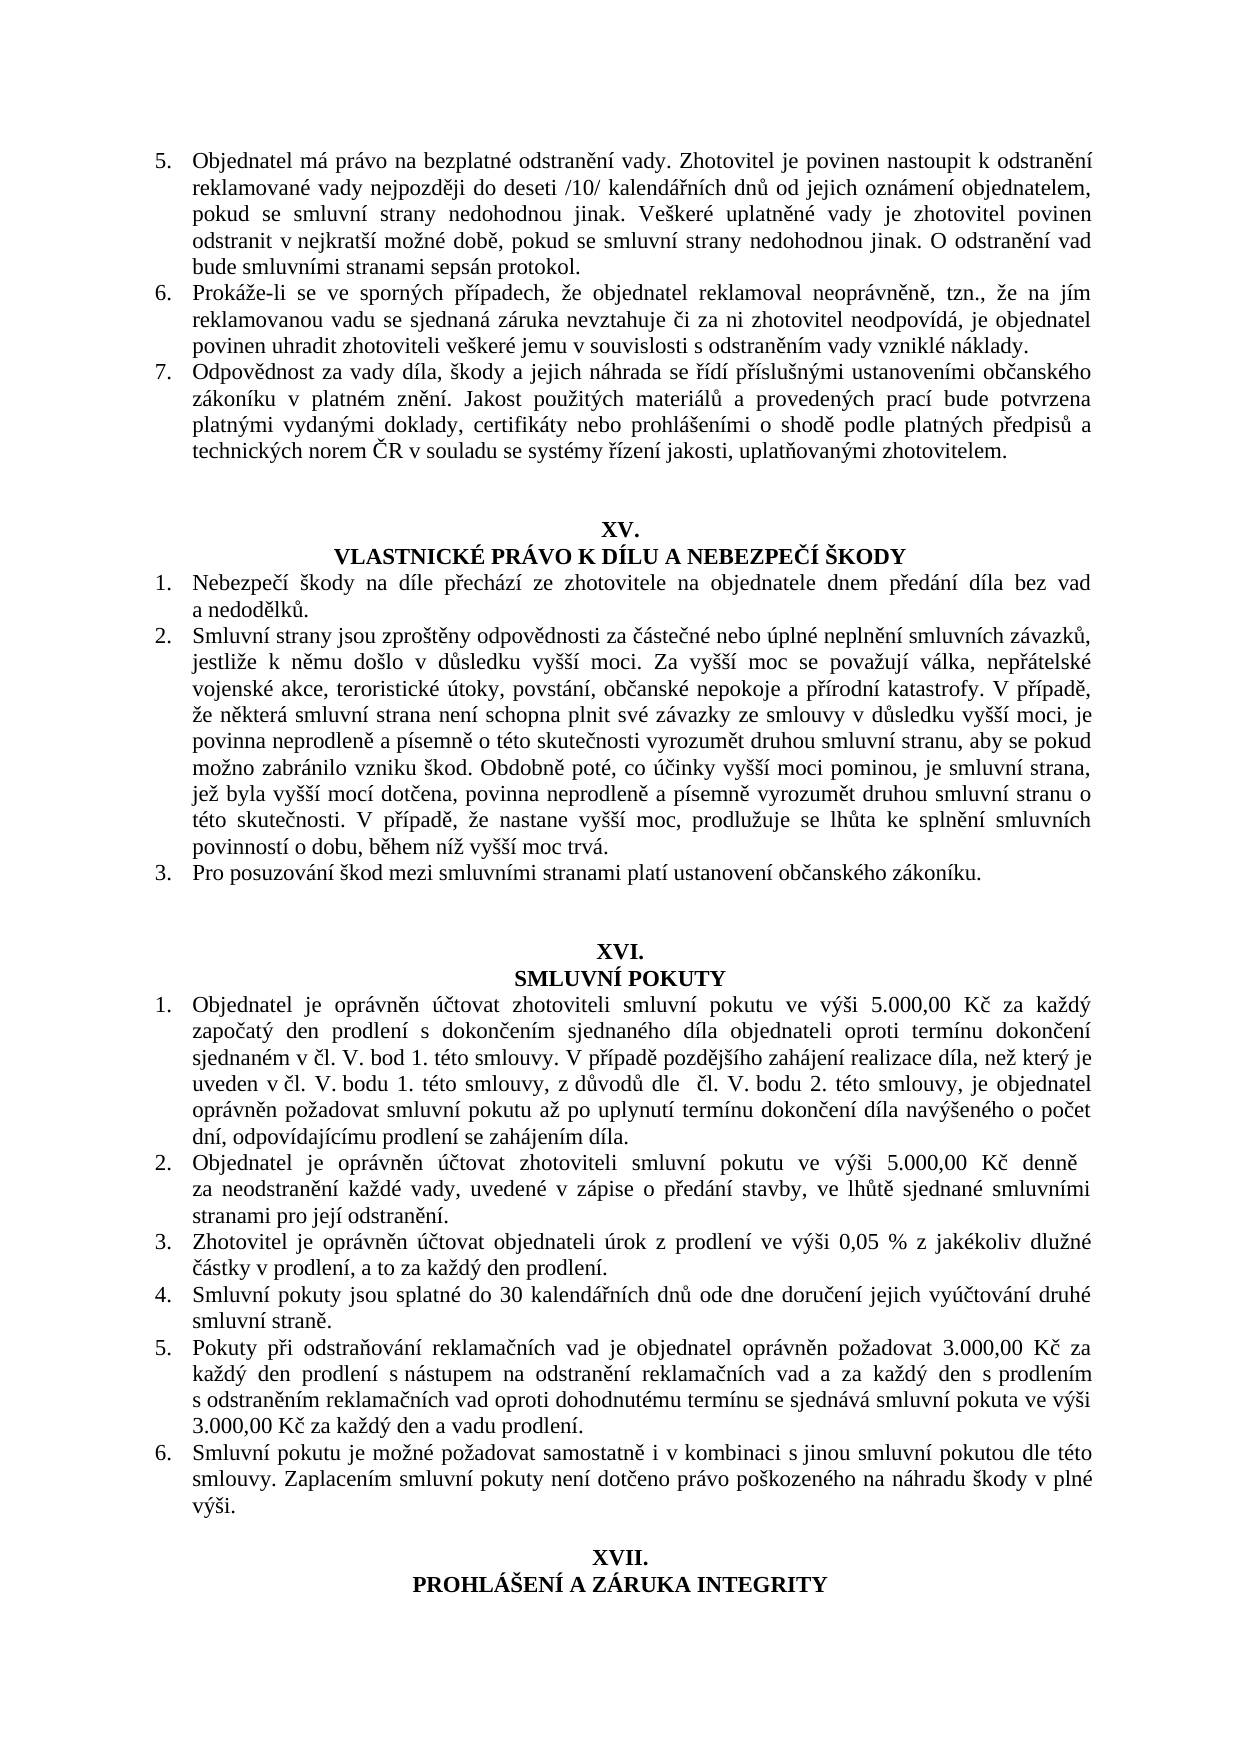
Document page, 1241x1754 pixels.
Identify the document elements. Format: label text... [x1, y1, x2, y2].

text SMLUVNÍ POKUTY [148, 964, 1093, 991]
text VLASTNICKÉ PRÁVO K DÍLU A NEBEZPEČÍ ŠKODY [148, 543, 1093, 569]
list Objednatel je oprávněn účtovat zhotoviteli smluvní pokutu ve výši 5.000,00 Kč za každý započatý den prodlení s dokončením sjednaného díla objednateli oproti termínu dokončení sjednaném v čl. V. bod 1. této smlouvy. V případě pozdějšího zahájení realizace díla, než který je uveden v čl. V. bodu 1. této smlouvy, z důvodů dle čl. V. bodu 2. této smlouvy, je objednatel oprávněn požadovat smluvní pokutu až po uplynutí termínu dokončení díla navýšeného o počet dní, odpovídajícímu prodlení se zahájením díla. [154, 991, 1093, 1149]
list Objednatel má právo na bezplatné odstranění vady. Zhotovitel je povinen nastoupit k odstranění reklamované vady nejpozději do deseti /10/ kalendářních dnů od jejich oznámení objednatelem, pokud se smluvní strany nedohodnou jinak. Veškeré uplatněné vady je zhotovitel povinen odstranit v nejkratší možné době, pokud se smluvní strany nedohodnou jinak. O odstranění vad bude smluvními stranami sepsán protokol. [154, 148, 1093, 279]
list Pro posuzování škod mezi smluvními stranami platí ustanovení občanského zákoníku. [154, 859, 1093, 886]
list Zhotovitel je oprávněn účtovat objednateli úrok z prodlení ve výši 0,05 % z jakékoliv dlužné částky v prodlení, a to za každý den prodlení. [154, 1228, 1093, 1281]
list Prokáže-li se ve sporných případech, že objednatel reklamoval neoprávněně, tzn., že na jím reklamovanou vadu se sjednaná záruka nevztahuje či za ni zhotovitel neodpovídá, je objednatel povinen uhradit zhotoviteli veškeré jemu v souvislosti s odstraněním vady vzniklé náklady. [154, 279, 1093, 358]
text XVII. [148, 1544, 1093, 1571]
text XVI. [148, 938, 1093, 964]
list Nebezpečí škody na díle přechází ze zhotovitele na objednatele dnem předání díla bez vad a nedodělků. [154, 569, 1093, 622]
list Smluvní pokuty jsou splatné do 30 kalendářních dnů ode dne doručení jejich vyúčtování druhé smluvní straně. [154, 1281, 1093, 1333]
text PROHLÁŠENÍ A ZÁRUKA INTEGRITY [148, 1571, 1093, 1597]
list Smluvní strany jsou zproštěny odpovědnosti za částečné nebo úplné neplnění smluvních závazků, jestliže k němu došlo v důsledku vyšší moci. Za vyšší moc se považují válka, nepřátelské vojenské akce, teroristické útoky, povstání, občanské nepokoje a přírodní katastrofy. V případě, že některá smluvní strana není schopna plnit své závazky ze smlouvy v důsledku vyšší moci, je povinna neprodleně a písemně o této skutečnosti vyrozumět druhou smluvní stranu, aby se pokud možno zabránilo vzniku škod. Obdobně poté, co účinky vyšší moci pominou, je smluvní strana, jež byla vyšší mocí dotčena, povinna neprodleně a písemně vyrozumět druhou smluvní stranu o této skutečnosti. V případě, že nastane vyšší moc, prodlužuje se lhůta ke splnění smluvních povinností o dobu, během níž vyšší moc trvá. [154, 622, 1093, 859]
list Smluvní pokutu je možné požadovat samostatně i v kombinaci s jinou smluvní pokutou dle této smlouvy. Zaplacením smluvní pokuty není dotčeno právo poškozeného na náhradu škody v plné výši. [154, 1439, 1093, 1518]
list Objednatel je oprávněn účtovat zhotoviteli smluvní pokutu ve výši 5.000,00 Kč denně za neodstranění každé vady, uvedené v zápise o předání stavby, ve lhůtě sjednané smluvními stranami pro její odstranění. [154, 1149, 1093, 1228]
text XV. [148, 517, 1093, 543]
list Odpovědnost za vady díla, škody a jejich náhrada se řídí příslušnými ustanoveními občanského zákoníku v platném znění. Jakost použitých materiálů a provedených prací bude potvrzena platnými vydanými doklady, certifikáty nebo prohlášeními o shodě podle platných předpisů a technických norem ČR v souladu se systémy řízení jakosti, uplatňovanými zhotovitelem. [154, 358, 1093, 464]
list Pokuty při odstraňování reklamačních vad je objednatel oprávněn požadovat 3.000,00 Kč za každý den prodlení s nástupem na odstranění reklamačních vad a za každý den s prodlením s odstraněním reklamačních vad oproti dohodnutému termínu se sjednává smluvní pokuta ve výši 3.000,00 Kč za každý den a vadu prodlení. [154, 1333, 1093, 1439]
